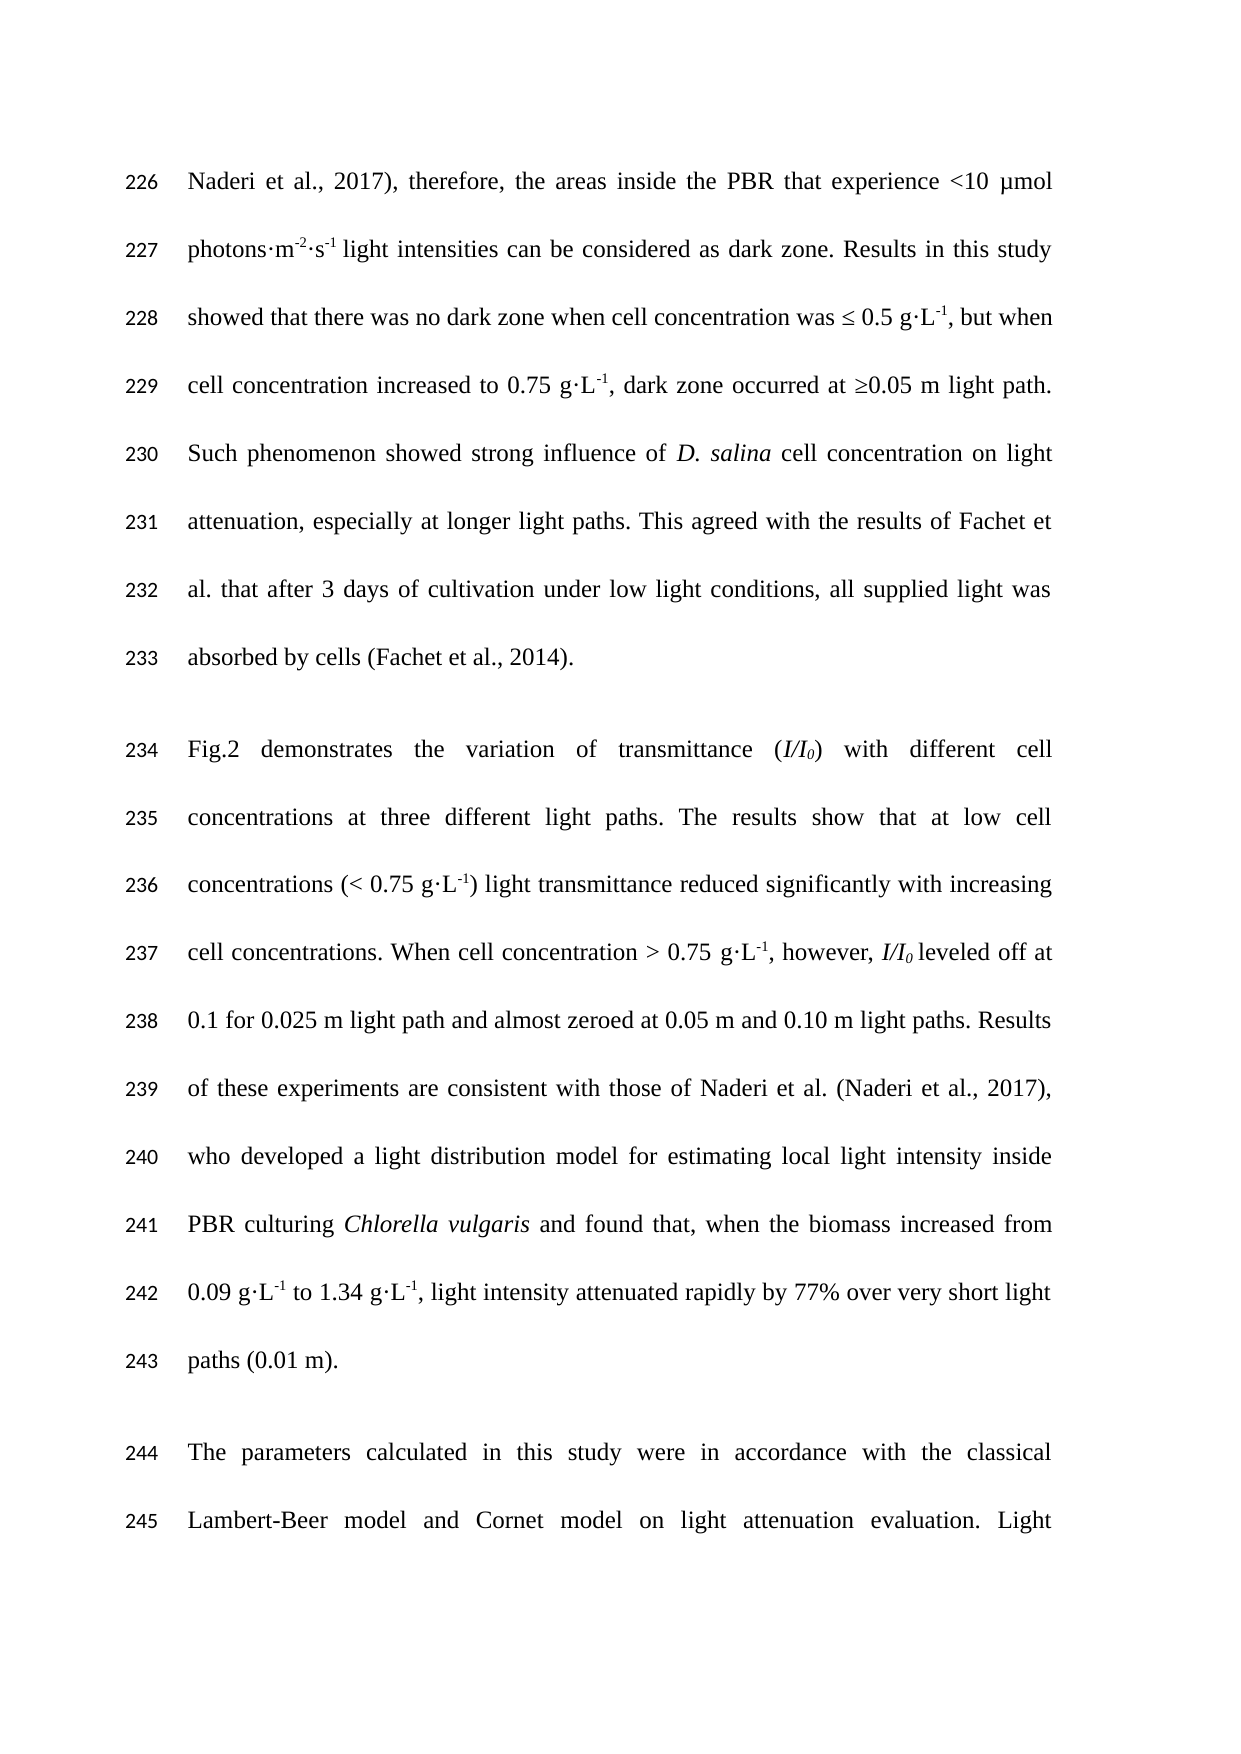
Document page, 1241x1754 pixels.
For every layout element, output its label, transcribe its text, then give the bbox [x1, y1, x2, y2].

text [187, 164, 1053, 673]
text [187, 1434, 1053, 1536]
text Fig.2 demonstrates the variation of transmittance (I/I0) with different cell concentrations at three different light paths. The results show that at low cell concentrations (˂ 0.75 g·L-1) light transmittance reduced significantly with increasing cell concentrations. When cell concentration > 0.75 g·L-1, however, I/I0 leveled off at 0.1 for 0.025 m light path and almost zeroed at 0.05 m and 0.10 m light paths. Results of these experiments are consistent with those of Naderi et al. (Naderi et al., 2017), who developed a light distribution model for estimating local light intensity inside PBR culturing Chlorella vulgaris and found that, when the biomass increased from 0.09 g·L-1 to 1.34 g·L-1, light intensity attenuated rapidly by 77% over very short light paths (0.01 m). [187, 731, 1053, 1376]
